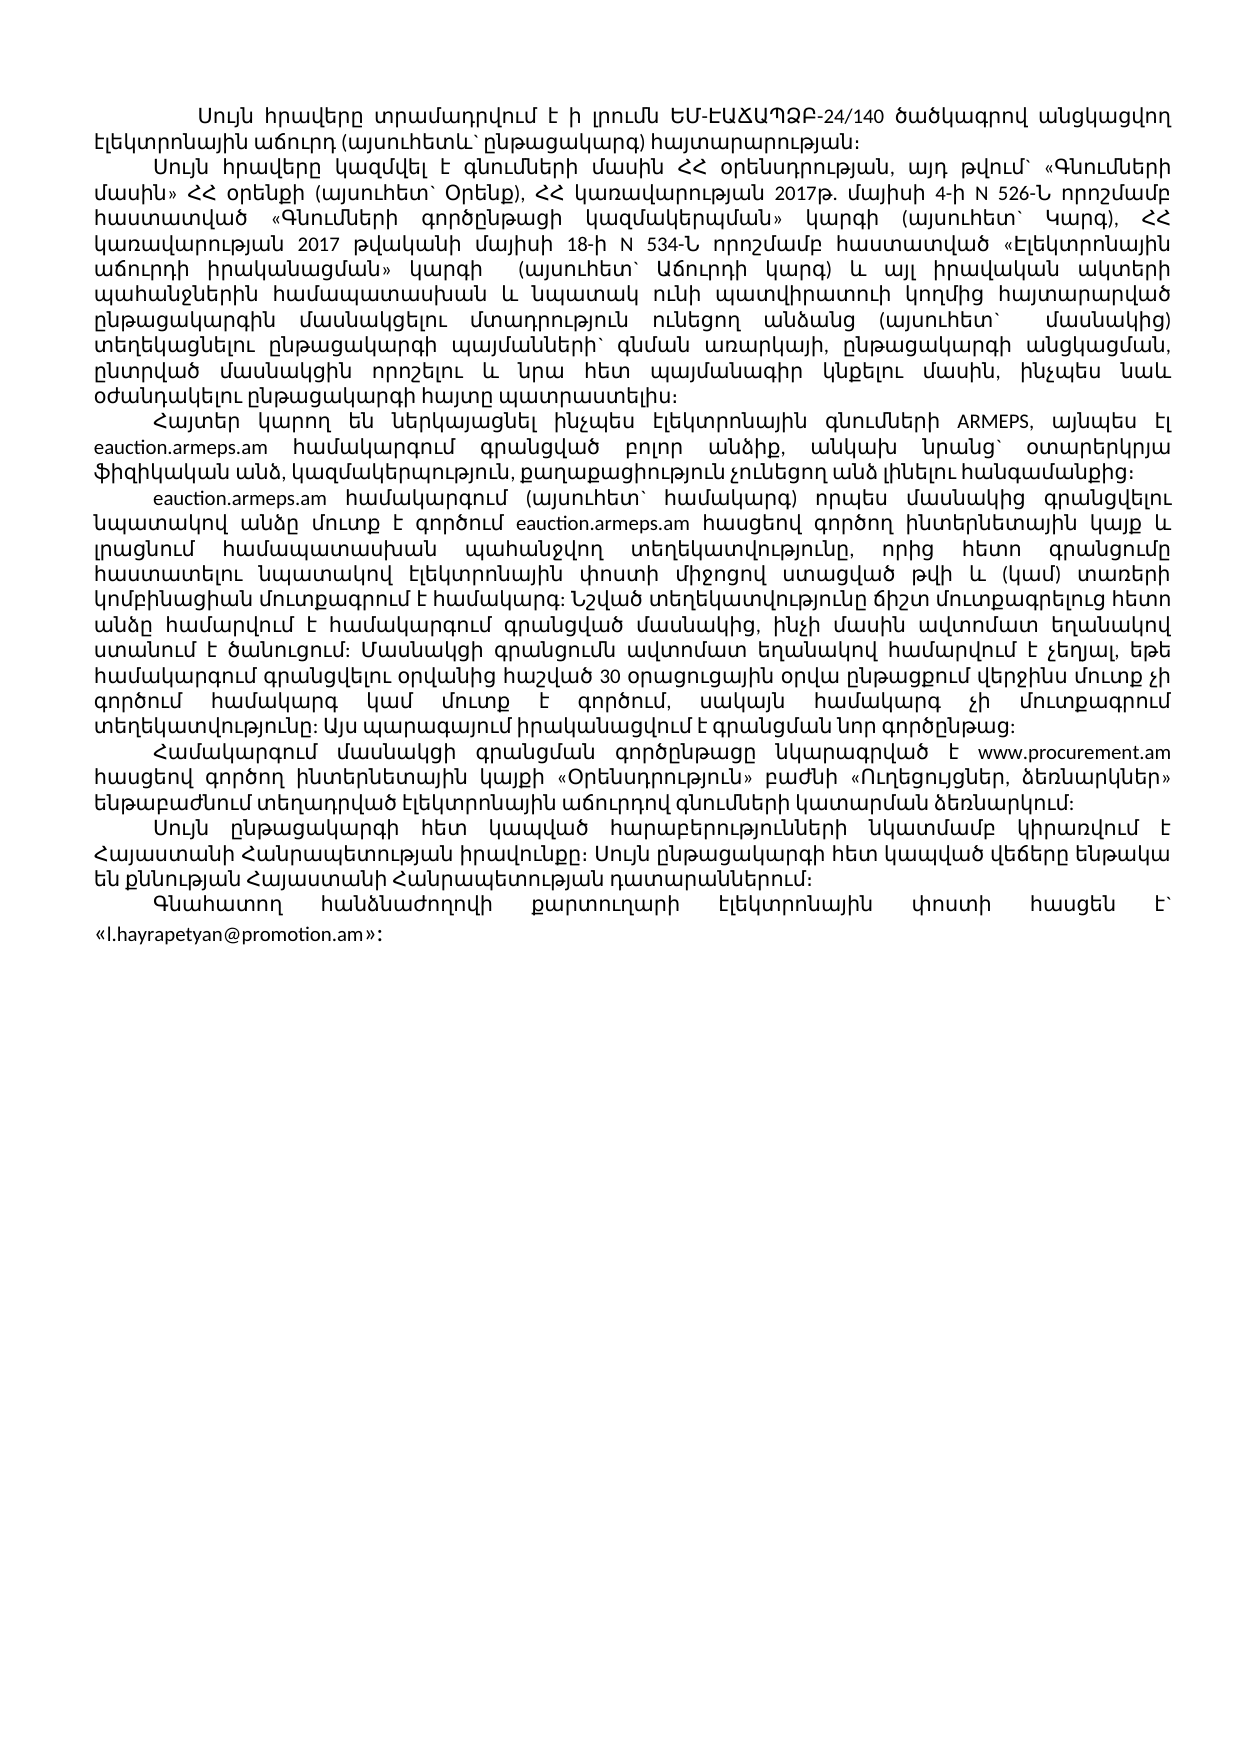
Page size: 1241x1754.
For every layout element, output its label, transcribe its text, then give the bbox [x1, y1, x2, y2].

text Սույն ընթացակարգի հետ կապված հարաբերությունների նկատմամբ կիրառվում է Հայաստանի Հանրապետության իրավունքը։ Սույն ընթացակարգի հետ կապված վեճերը ենթակա են քննության Հայաստանի Հանրապետության դատարաններում։ [94, 815, 1171, 892]
text Համակարգում մասնակցի գրանցման գործընթացը նկարագրված է www.procurement.am հասցեով գործող ինտերնետային կայքի «Օրենսդրություն» բաժնի «Ուղեցույցներ, ձեռնարկներ» ենթաբաժնում տեղադրված էլեկտրոնային աճուրդով գնումների կատարման ձեռնարկում: [94, 739, 1171, 815]
text eauction.armeps.am համակարգում (այսուհետ` համակարգ) որպես մասնակից գրանցվելու նպատակով անձը մուտք է գործում eauction.armeps.am հասցեով գործող ինտերնետային կայք և լրացնում համապատասխան պահանջվող տեղեկատվությունը, որից հետո գրանցումը հաստատելու նպատակով էլեկտրոնային փոստի միջոցով ստացված թվի և (կամ) տառերի կոմբինացիան մուտքագրում է համակարգ: Նշված տեղեկատվությունը ճիշտ մուտքագրելուց հետո անձը համարվում է համակարգում գրանցված մասնակից, ինչի մասին ավտոմատ եղանակով ստանում է ծանուցում: Մասնակցի գրանցումն ավտոմատ եղանակով համարվում է չեղյալ, եթե համակարգում գրանցվելու օրվանից հաշված 30 օրացուցային օրվա ընթացքում վերջինս մուտք չի գործում համակարգ կամ մուտք է գործում, սակայն համակարգ չի մուտքագրում տեղեկատվությունը: Այս պարագայում իրականացվում է գրանցման նոր գործընթաց: [94, 485, 1171, 739]
text Գնահատող հանձնաժողովի քարտուղարի էլեկտրոնային փոստի հասցեն է` «l.hayrapetyan@promotion.am»: [94, 892, 1171, 948]
text Սույն հրավերը տրամադրվում է ի լրումն ԵՄ-ԷԱՃԱՊՁԲ-24/140 ծածկագրով անցկացվող էլեկտրոնային աճուրդ (այսուհետև` ընթացակարգ) հայտարարության։ [94, 104, 1171, 154]
text Սույն հրավերը կազմվել է գնումների մասին ՀՀ օրենսդրության, այդ թվում` «Գնումների մասին» ՀՀ օրենքի (այսուհետ` Օրենք), ՀՀ կառավարության 2017թ. մայիսի 4-ի N 526-Ն որոշմամբ հաստատված «Գնումների գործընթացի կազմակերպման» կարգի (այսուհետ` Կարգ), ՀՀ կառավարության 2017 թվականի մայիսի 18-ի N 534-Ն որոշմամբ հաստատված «Էլեկտրոնային աճուրդի իրականացման» կարգի (այսուհետ` Աճուրդի կարգ) և այլ իրավական ակտերի պահանջներին համապատասխան և նպատակ ունի պատվիրատուի կողմից հայտարարված ընթացակարգին մասնակցելու մտադրություն ունեցող անձանց (այսուհետ` մասնակից) տեղեկացնելու ընթացակարգի պայմանների` գնման առարկայի, ընթացակարգի անցկացման, ընտրված մասնակցին որոշելու և նրա հետ պայմանագիր կնքելու մասին, ինչպես նաև օժանդակելու ընթացակարգի հայտը պատրաստելիս։ [94, 154, 1171, 409]
text Հայտեր կարող են ներկայացնել ինչպես էլեկտրոնային գնումների ARMEPS, այնպես էլ eauction.armeps.am համակարգում գրանցված բոլոր անձիք, անկախ նրանց` օտարերկրյա ֆիզիկական անձ, կազմակերպություն, քաղաքացիություն չունեցող անձ լինելու հանգամանքից։ [94, 409, 1171, 485]
